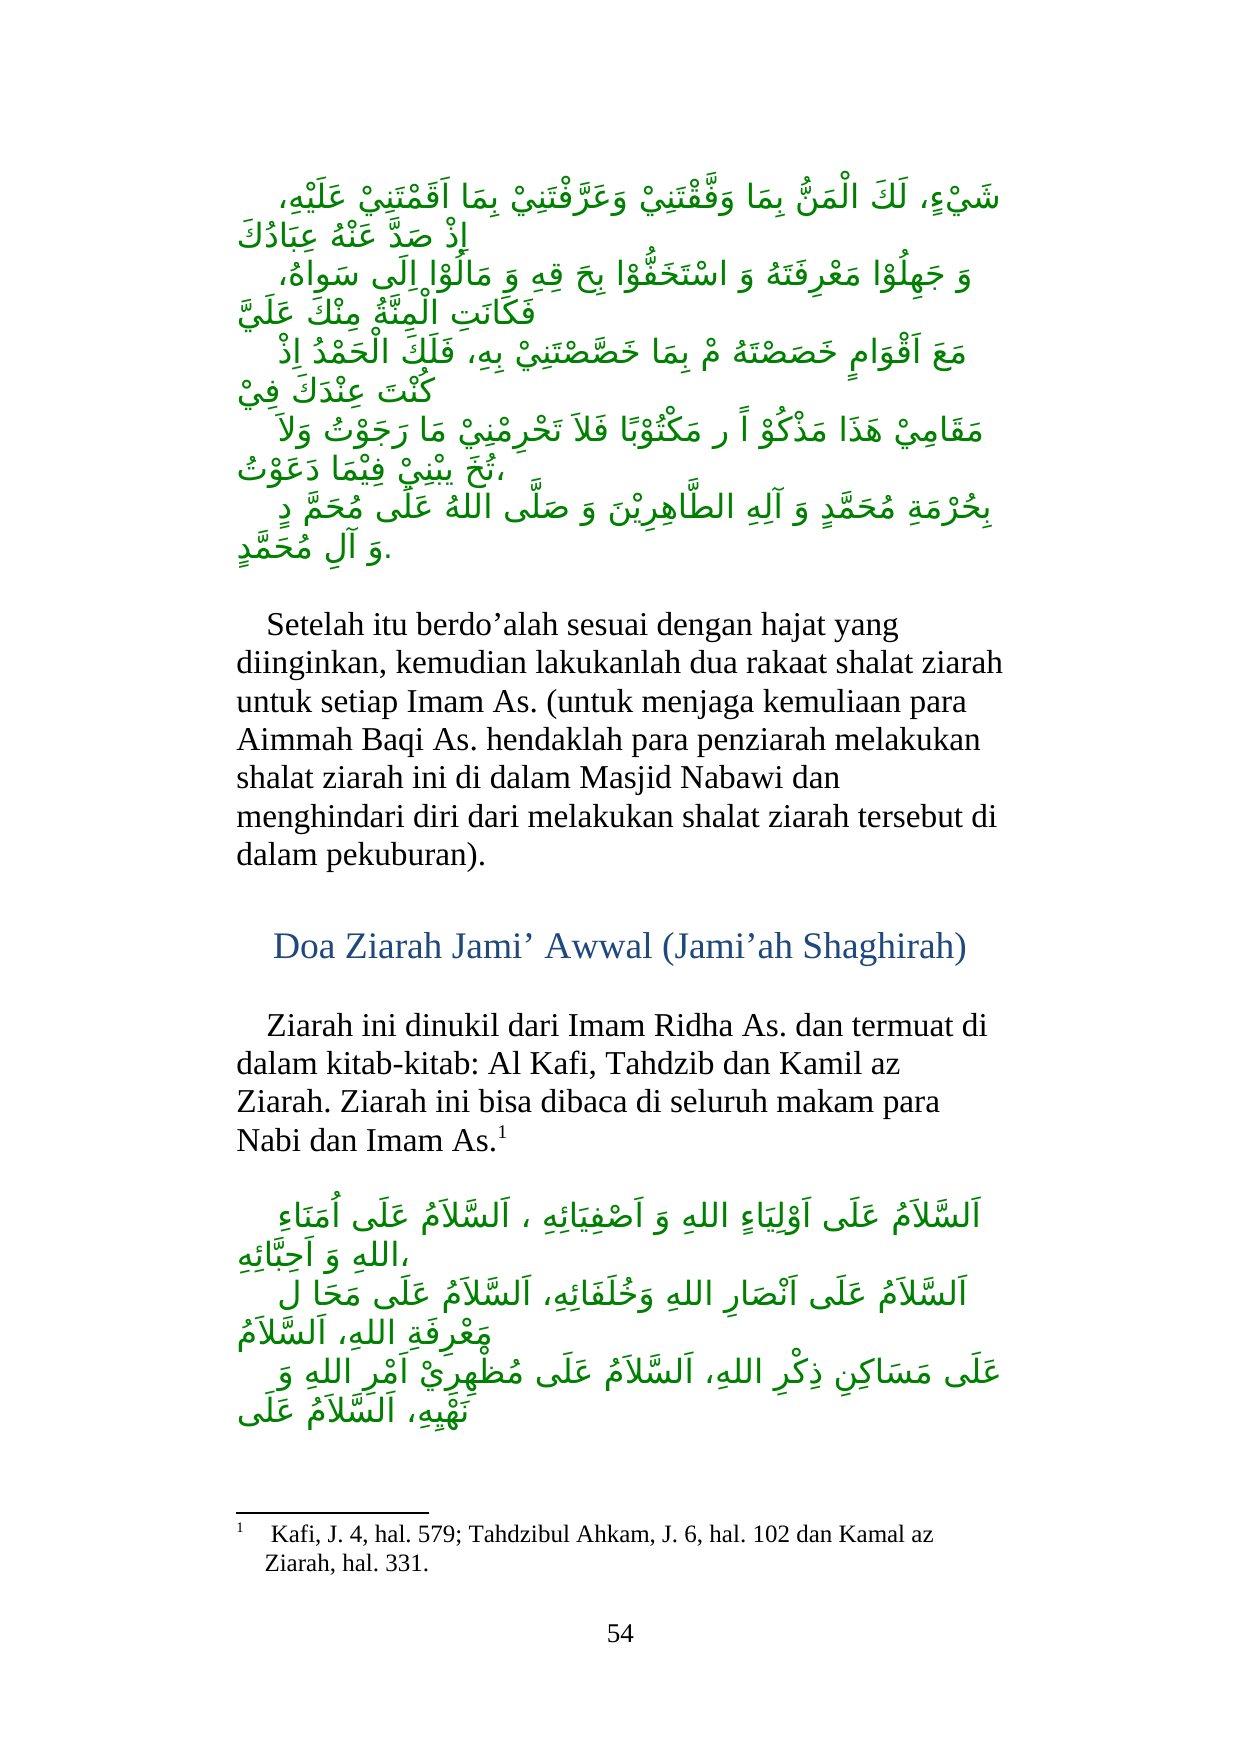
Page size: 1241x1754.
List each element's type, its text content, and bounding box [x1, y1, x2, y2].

text عَلَى مَسَاكِنِ ذِكْرِ اللهِ، اَلسَّلاَمُ عَلَى مُظْهِرِيْ اَمْرِ اللهِ وَ نَهْيِهِ، اَلسَّلاَمُ عَلَى [236, 1352, 1004, 1430]
text مَقَامِيْ هَذَا مَذْكُوْ اً ر مَكْتُوْبًا فَلاَ تَحْرِمْنِيْ مَا رَجَوْتُ وَلاَ تُخَ يبْنِيْ فِيْمَا دَعَوْتُ، [236, 410, 1004, 488]
subtitle Doa Ziarah Jami’ Awwal (Jami’ah Shaghirah) [236, 924, 1004, 967]
text شَيْءٍ، لَكَ الْمَنُّ بِمَا وَفَّقْتَنِيْ وَعَرَّفْتَنِيْ بِمَا اَقَمْتَنِيْ عَلَيْهِ، اِذْ صَدَّ عَنْهُ عِبَادُكَ [236, 177, 1004, 255]
text Ziarah ini dinukil dari Imam Ridha As. dan termuat di dalam kitab-kitab: Al Kafi, Tahdzib dan Kamil az Ziarah. Ziarah ini bisa dibaca di seluruh makam para Nabi dan Imam As. [236, 1005, 1004, 1158]
text Setelah itu berdo’alah sesuai dengan hajat yang diinginkan, kemudian lakukanlah dua rakaat shalat ziarah untuk setiap Imam As. (untuk menjaga kemuliaan para Aimmah Baqi As. hendaklah para penziarah melakukan shalat ziarah ini di dalam Masjid Nabawi dan menghindari diri dari melakukan shalat ziarah tersebut di dalam pekuburan). [236, 604, 1004, 873]
text مَعَ اَقْوَامٍ خَصَصْتَهُ مْ بِمَا خَصَّصْتَنِيْ بِهِ، فَلَكَ الْحَمْدُ اِذْ كُنْتَ عِنْدَكَ فِيْ [236, 333, 1004, 410]
text وَ جَهِلُوْا مَعْرِفَتَهُ وَ اسْتَخَفُّوْا بِحَ قِهِ وَ مَالُوْا اِلَى سَواهُ، فَكَانَتِ الْمِنَّةُ مِنْكَ عَلَيَّ [236, 255, 1004, 333]
text اَلسَّلاَمُ عَلَى اَنْصَارِ اللهِ وَخُلَفَائِهِ، اَلسَّلاَمُ عَلَى مَحَا ل مَعْرِفَةِ اللهِ، اَلسَّلاَمُ [236, 1274, 1004, 1352]
text بِحُرْمَةِ مُحَمَّدٍ وَ آلِهِ الطَّاهِرِيْنَ وَ صَلَّى اللهُ عَلَى مُحَمَّ دٍ وَ آلِ مُحَمَّدٍ. [236, 488, 1004, 566]
text اَلسَّلاَمُ عَلَى اَوْلِيَاءٍ اللهِ وَ اَصْفِيَائِهِ ، اَلسَّلاَمُ عَلَى اُمَنَاءِ اللهِ وَ اَحِبَّائِهِ، [236, 1197, 1004, 1274]
